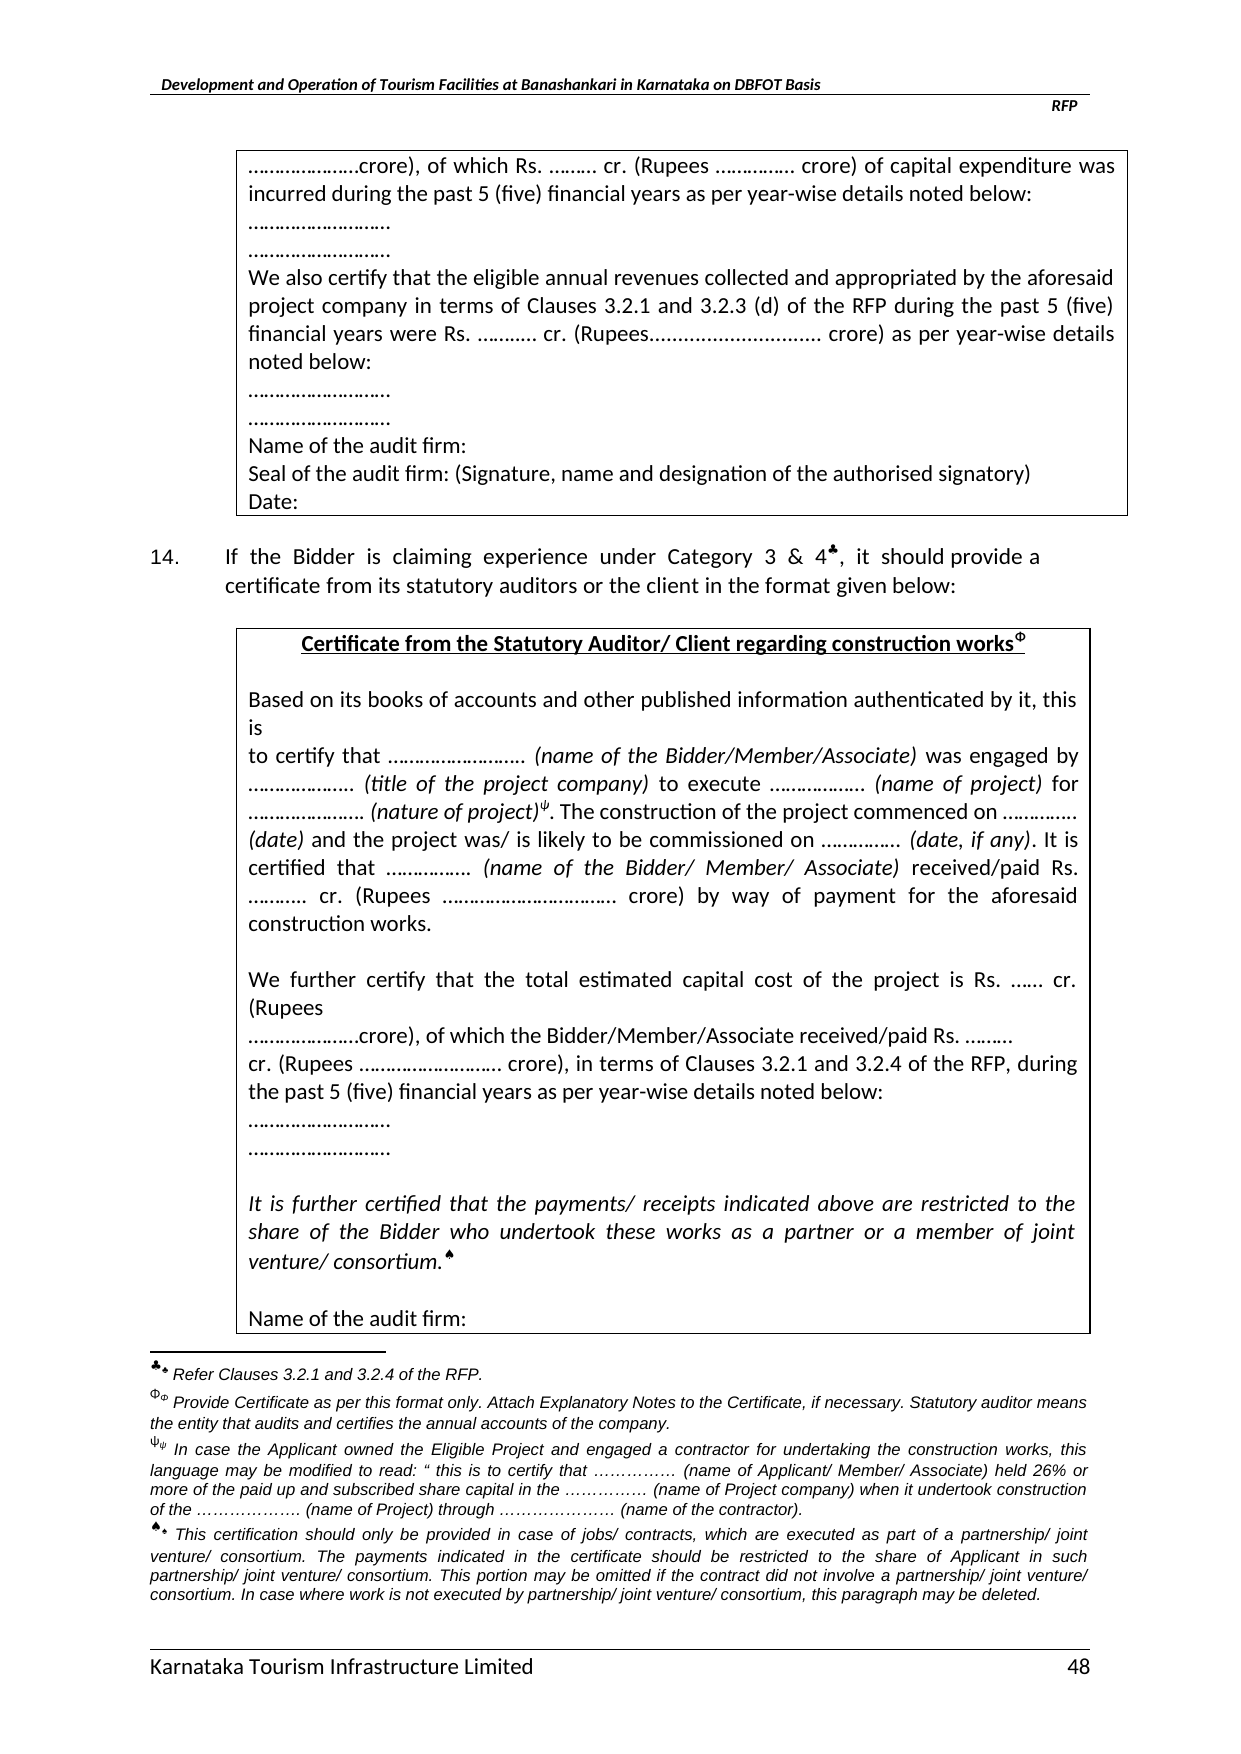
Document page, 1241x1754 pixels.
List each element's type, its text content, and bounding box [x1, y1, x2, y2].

text 14. If the Bidder is claiming experience under Category 3 & 4♣, it should provide a certificate from its statutory auditors or the client in the format given below: [150, 540, 1041, 599]
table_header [237, 151, 1127, 515]
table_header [237, 629, 1089, 1332]
